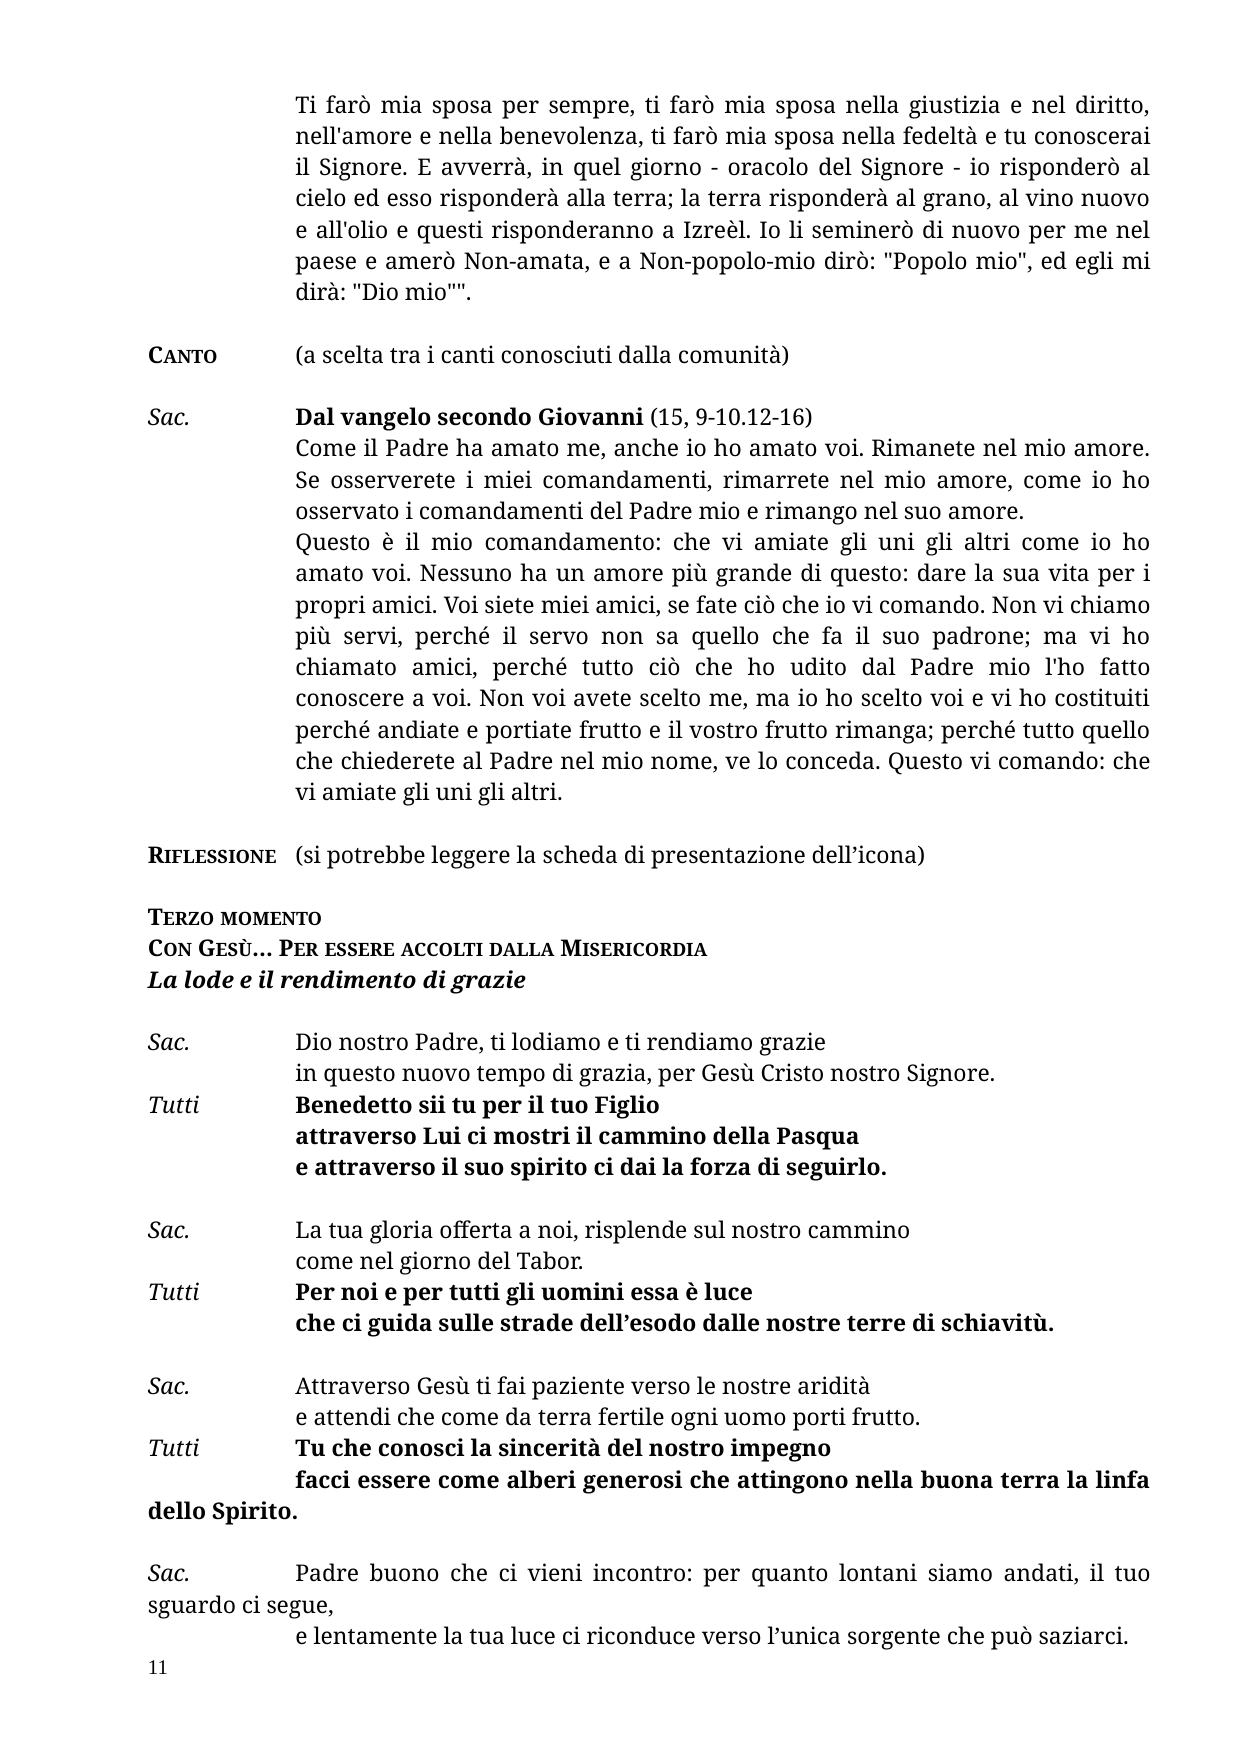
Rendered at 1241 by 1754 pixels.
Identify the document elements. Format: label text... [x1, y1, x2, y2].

text attraverso Lui ci mostri il cammino della Pasqua [148, 1120, 1152, 1151]
text Canto (a scelta tra i canti conosciuti dalla comunità) [148, 339, 1152, 370]
text facci essere come alberi generosi che attingono nella buona terra la linfa dello Spirito. [148, 1464, 1152, 1526]
text Sac. Attraverso Gesù ti fai paziente verso le nostre aridità [148, 1370, 1152, 1401]
text Terzo momento [148, 901, 1152, 932]
text in questo nuovo tempo di grazia, per Gesù Cristo nostro Signore. [148, 1057, 1152, 1089]
text che ci guida sulle strade dell’esodo dalle nostre terre di schiavitù. [148, 1307, 1152, 1339]
text come nel giorno del Tabor. [148, 1245, 1152, 1276]
text Come il Padre ha amato me, anche io ho amato voi. Rimanete nel mio amore. Se osserverete i miei comandamenti, rimarrete nel mio amore, come io ho osservato i comandamenti del Padre mio e rimango nel suo amore. [295, 432, 1152, 526]
text Tutti Benedetto sii tu per il tuo Figlio [148, 1089, 1152, 1120]
text Ti farò mia sposa per sempre, ti farò mia sposa nella giustizia e nel diritto, nell'amore e nella benevolenza, ti farò mia sposa nella fedeltà e tu conoscerai il Signore. E avverrà, in quel giorno - oracolo del Signore - io risponderò al cielo ed esso risponderà alla terra; la terra risponderà al grano, al vino nuovo e all'olio e questi risponderanno a Izreèl. Io li seminerò di nuovo per me nel paese e amerò Non-amata, e a Non-popolo-mio dirò: "Popolo mio", ed egli mi dirà: "Dio mio"". [295, 89, 1152, 307]
text Riflessione (si potrebbe leggere la scheda di presentazione dell’icona) [148, 839, 1152, 870]
text Sac. Dio nostro Padre, ti lodiamo e ti rendiamo grazie [148, 1026, 1152, 1057]
text Tutti Tu che conosci la sincerità del nostro impegno [148, 1432, 1152, 1464]
text e attendi che come da terra fertile ogni uomo porti frutto. [148, 1401, 1152, 1432]
text Questo è il mio comandamento: che vi amiate gli uni gli altri come io ho amato voi. Nessuno ha un amore più grande di questo: dare la sua vita per i propri amici. Voi siete miei amici, se fate ciò che io vi comando. Non vi chiamo più servi, perché il servo non sa quello che fa il suo padrone; ma vi ho chiamato amici, perché tutto ciò che ho udito dal Padre mio l'ho fatto conoscere a voi. Non voi avete scelto me, ma io ho scelto voi e vi ho costituiti perché andiate e portiate frutto e il vostro frutto rimanga; perché tutto quello che chiederete al Padre nel mio nome, ve lo conceda. Questo vi comando: che vi amiate gli uni gli altri. [295, 526, 1152, 807]
text e lentamente la tua luce ci riconduce verso l’unica sorgente che può saziarci. [148, 1620, 1152, 1651]
text Tutti Per noi e per tutti gli uomini essa è luce [148, 1276, 1152, 1307]
text Sac. Padre buono che ci vieni incontro: per quanto lontani siamo andati, il tuo sguardo ci segue, [148, 1557, 1152, 1620]
text La lode e il rendimento di grazie [148, 964, 1152, 995]
text Con Gesù… Per essere accolti dalla Misericordia [148, 932, 1152, 964]
text e attraverso il suo spirito ci dai la forza di seguirlo. [148, 1151, 1152, 1182]
text Sac. La tua gloria offerta a noi, risplende sul nostro cammino [148, 1214, 1152, 1245]
text Sac. Dal vangelo secondo Giovanni (15, 9-10.12-16) [148, 401, 1152, 432]
